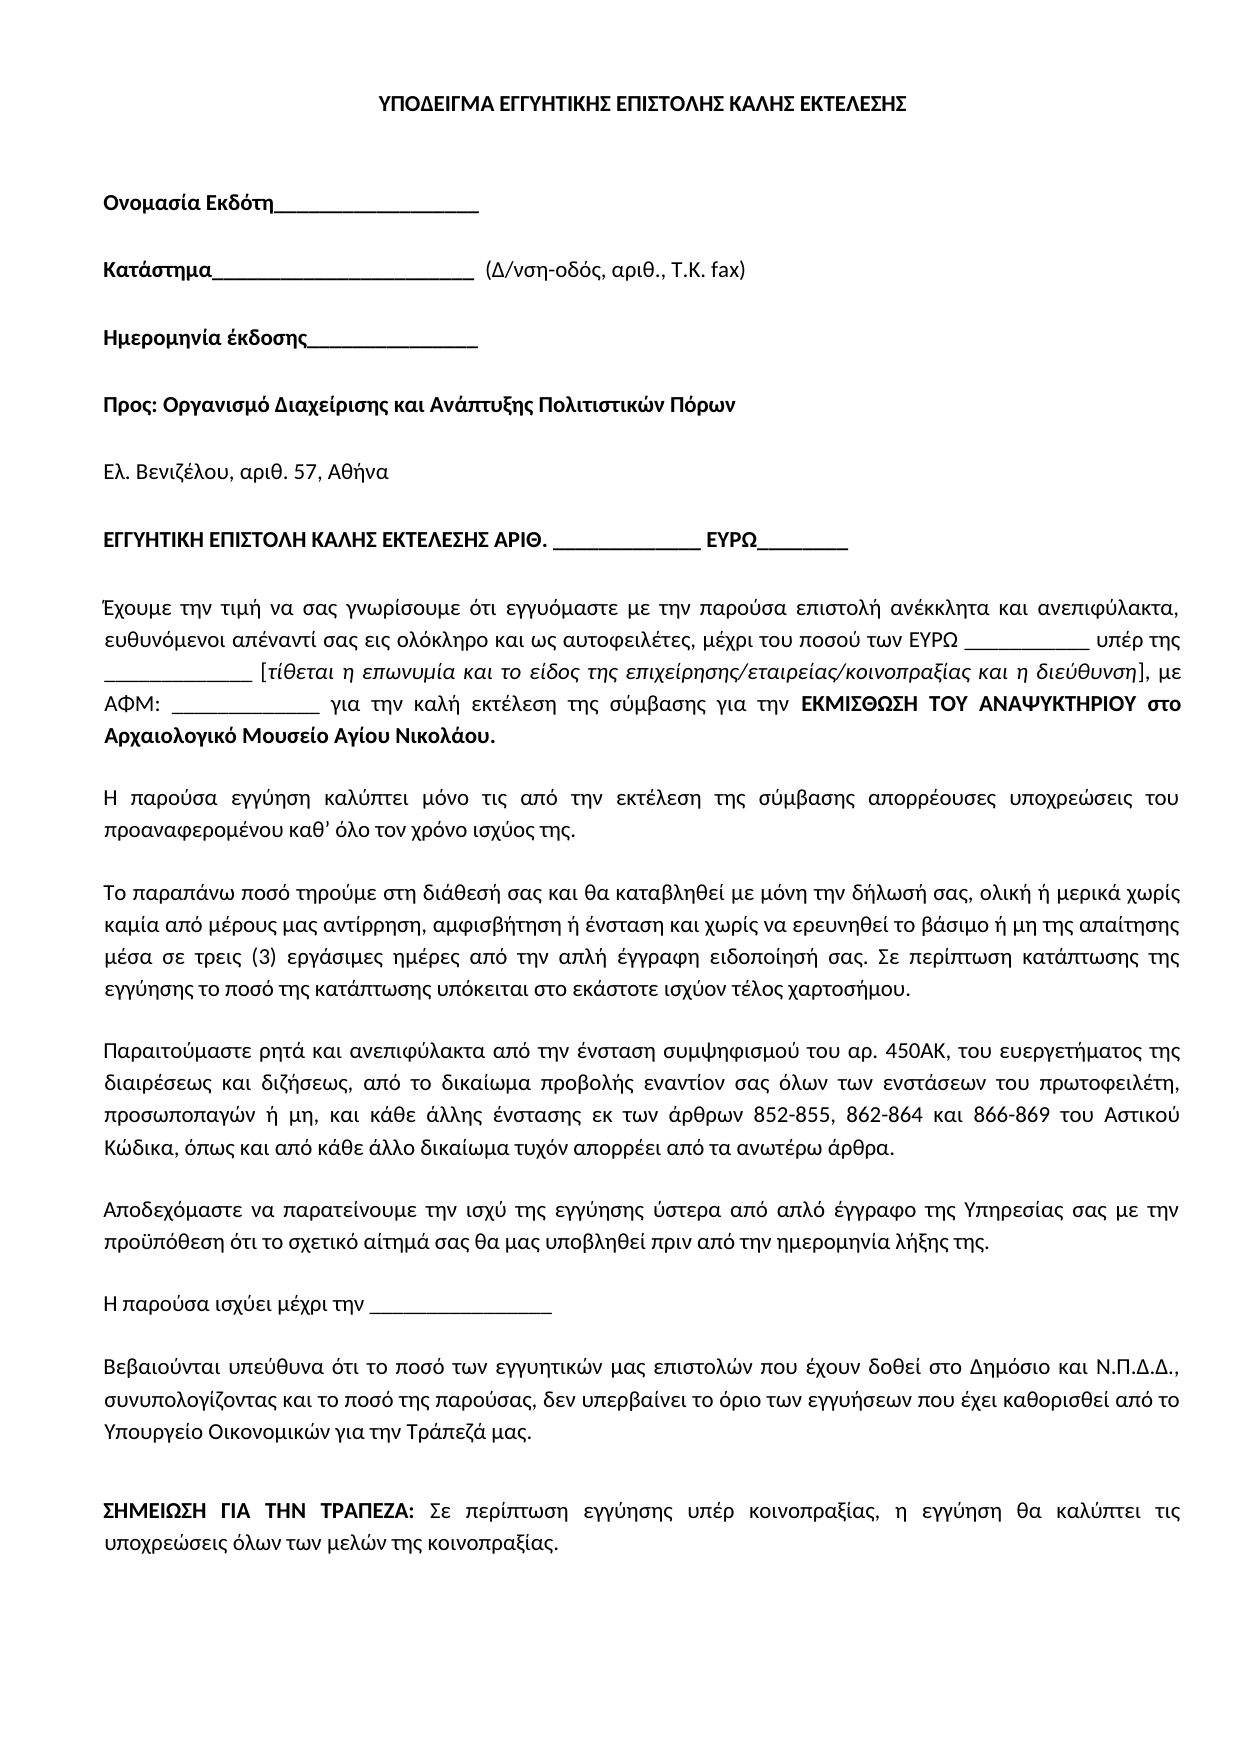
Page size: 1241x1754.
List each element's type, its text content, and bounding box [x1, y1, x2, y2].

text Ημερομηνία έκδοσης_______________ [103, 323, 1181, 351]
text Η παρούσα ισχύει μέχρι την ________________ [103, 1289, 1181, 1317]
text ΕΓΓΥΗΤΙΚΗ ΕΠΙΣΤΟΛΗ ΚΑΛΗΣ ΕΚΤΕΛΕΣΗΣ ΑΡΙΘ. _____________ ΕΥΡΩ________ [103, 525, 1181, 553]
subtitle ΥΠΟΔΕΙΓΜΑ ΕΓΓΥΗΤΙΚΗΣ ΕΠΙΣΤΟΛΗΣ ΚΑΛΗΣ ΕΚΤΕΛΕΣΗΣ [104, 89, 1181, 117]
text Έχουμε την τιμή να σας γνωρίσουμε ότι εγγυόμαστε με την παρούσα επιστολή ανέκκλητα και ανεπιφύλακτα, ευθυνόμενοι απέναντί σας εις ολόκληρο και ως αυτοφειλέτες, μέχρι του ποσού των ΕΥΡΩ ___________ υπέρ της _____________ [τίθεται η επωνυμία και το είδος της επιχείρησης/εταιρείας/κοινοπραξίας και η διεύθυνση], με ΑΦΜ: _____________ για την καλή εκτέλεση της σύμβασης για την ΕΚΜΙΣΘΩΣΗ ΤΟΥ ΑΝΑΨΥΚΤΗΡΙΟΥ στο Αρχαιολογικό Μουσείο Αγίου Νικολάου. [103, 593, 1181, 749]
text Προς: Οργανισμό Διαχείρισης και Ανάπτυξης Πολιτιστικών Πόρων [103, 390, 1181, 418]
text Παραιτούμαστε ρητά και ανεπιφύλακτα από την ένσταση συμψηφισμού του αρ. 450ΑΚ, του ευεργετήματος της διαιρέσεως και διζήσεως, από το δικαίωμα προβολής εναντίον σας όλων των ενστάσεων του πρωτοφειλέτη, προσωποπαγών ή μη, και κάθε άλλης ένστασης εκ των άρθρων 852-855, 862-864 και 866-869 του Αστικού Κώδικα, όπως και από κάθε άλλο δικαίωμα τυχόν απορρέει από τα ανωτέρω άρθρα. [103, 1036, 1181, 1161]
text Ελ. Βενιζέλου, αριθ. 57, Αθήνα [103, 457, 1181, 485]
text Το παραπάνω ποσό τηρούμε στη διάθεσή σας και θα καταβληθεί με μόνη την δήλωσή σας, ολική ή μερικά χωρίς καμία από μέρους μας αντίρρηση, αμφισβήτηση ή ένσταση και χωρίς να ερευνηθεί το βάσιμο ή μη της απαίτησης μέσα σε τρεις (3) εργάσιμες ημέρες από την απλή έγγραφη ειδοποίησή σας. Σε περίπτωση κατάπτωσης της εγγύησης το ποσό της κατάπτωσης υπόκειται στο εκάστοτε ισχύον τέλος χαρτοσήμου. [103, 878, 1181, 1002]
text Κατάστημα_______________________ (Δ/νση-οδός, αριθ., Τ.Κ. fax) [103, 255, 1181, 283]
text Ονομασία Εκδότη__________________ [103, 188, 1181, 216]
text ΣΗΜΕΙΩΣΗ ΓΙΑ ΤΗΝ ΤΡΑΠΕΖΑ: Σε περίπτωση εγγύησης υπέρ κοινοπραξίας, η εγγύηση θα καλύπτει τις υποχρεώσεις όλων των μελών της κοινοπραξίας. [103, 1496, 1181, 1556]
text Αποδεχόμαστε να παρατείνουμε την ισχύ της εγγύησης ύστερα από απλό έγγραφο της Υπηρεσίας σας με την προϋπόθεση ότι το σχετικό αίτημά σας θα μας υποβληθεί πριν από την ημερομηνία λήξης της. [103, 1195, 1181, 1255]
text Βεβαιούνται υπεύθυνα ότι το ποσό των εγγυητικών μας επιστολών που έχουν δοθεί στο Δημόσιο και Ν.Π.Δ.Δ., συνυπολογίζοντας και το ποσό της παρούσας, δεν υπερβαίνει το όριο των εγγυήσεων που έχει καθορισθεί από το Υπουργείο Οικονομικών για την Τράπεζά μας. [103, 1352, 1181, 1445]
text Η παρούσα εγγύηση καλύπτει μόνο τις από την εκτέλεση της σύμβασης απορρέουσες υποχρεώσεις του προαναφερομένου καθ’ όλο τον χρόνο ισχύος της. [103, 783, 1181, 844]
